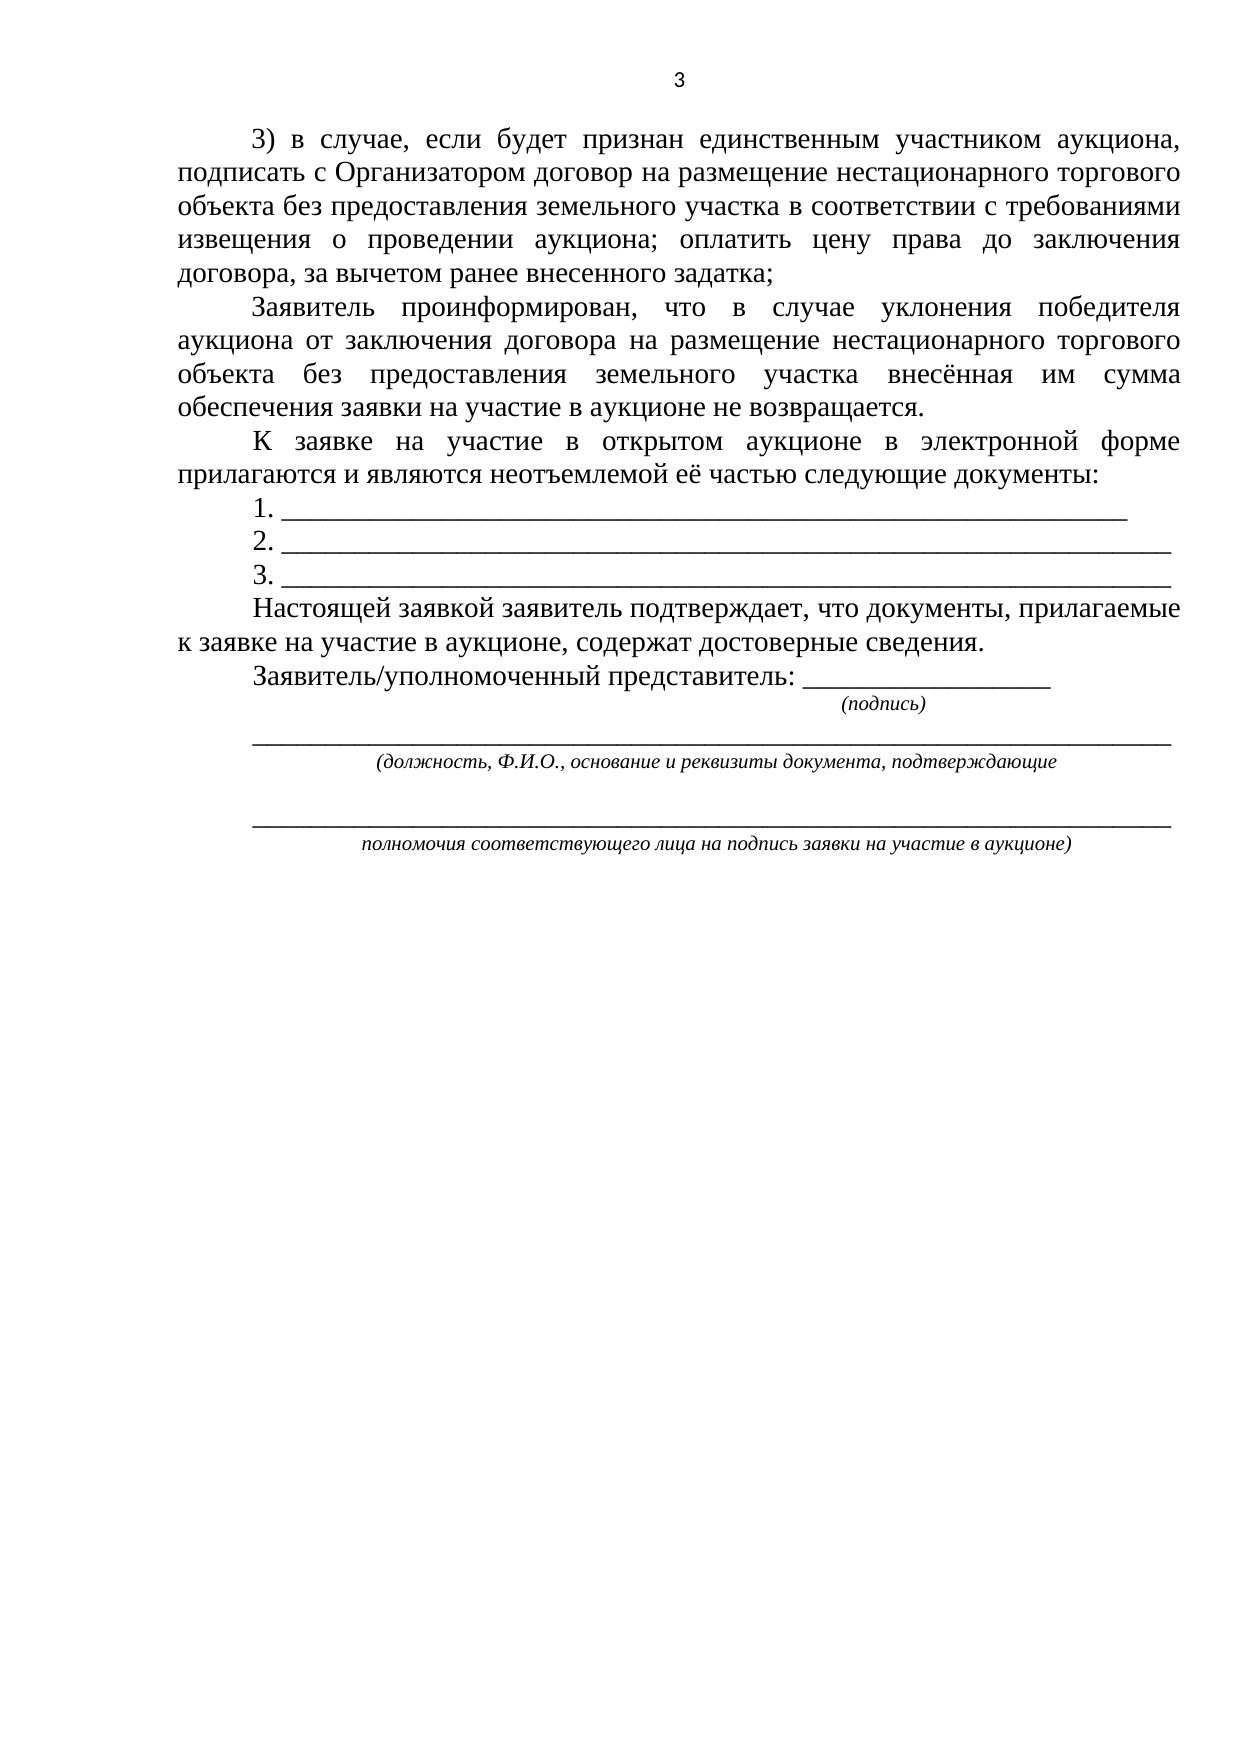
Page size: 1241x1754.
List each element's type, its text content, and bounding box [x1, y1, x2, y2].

text 3. _____________________________________________________________ [177, 557, 1181, 591]
text _______________________________________________________________ [177, 797, 1181, 831]
text полномочия соответствующего лица на подпись заявки на участие в аукционе) [177, 831, 1181, 854]
text 1. __________________________________________________________ [177, 490, 1181, 523]
text _______________________________________________________________ [177, 715, 1181, 749]
text К заявке на участие в открытом аукционе в электронной форме прилагаются и являются неотъемлемой её частью следующие документы: [177, 423, 1181, 490]
text (должность, Ф.И.О., основание и реквизиты документа, подтверждающие [177, 749, 1181, 773]
text 2. _____________________________________________________________ [177, 523, 1181, 557]
text 3) в случае, если будет признан единственным участником аукциона, подписать с Организатором договор на размещение нестационарного торгового объекта без предоставления земельного участка в соответствии с требованиями извещения о проведении аукциона; оплатить цену права до заключения договора, за вычетом ранее внесенного задатка; [177, 121, 1181, 289]
text (подпись) [766, 691, 1181, 715]
text Настоящей заявкой заявитель подтверждает, что документы, прилагаемые к заявке на участие в аукционе, содержат достоверные сведения. [177, 591, 1181, 658]
text Заявитель/уполномоченный представитель: _________________ [177, 658, 1181, 691]
text Заявитель проинформирован, что в случае уклонения победителя аукциона от заключения договора на размещение нестационарного торгового объекта без предоставления земельного участка внесённая им сумма обеспечения заявки на участие в аукционе не возвращается. [177, 289, 1181, 423]
